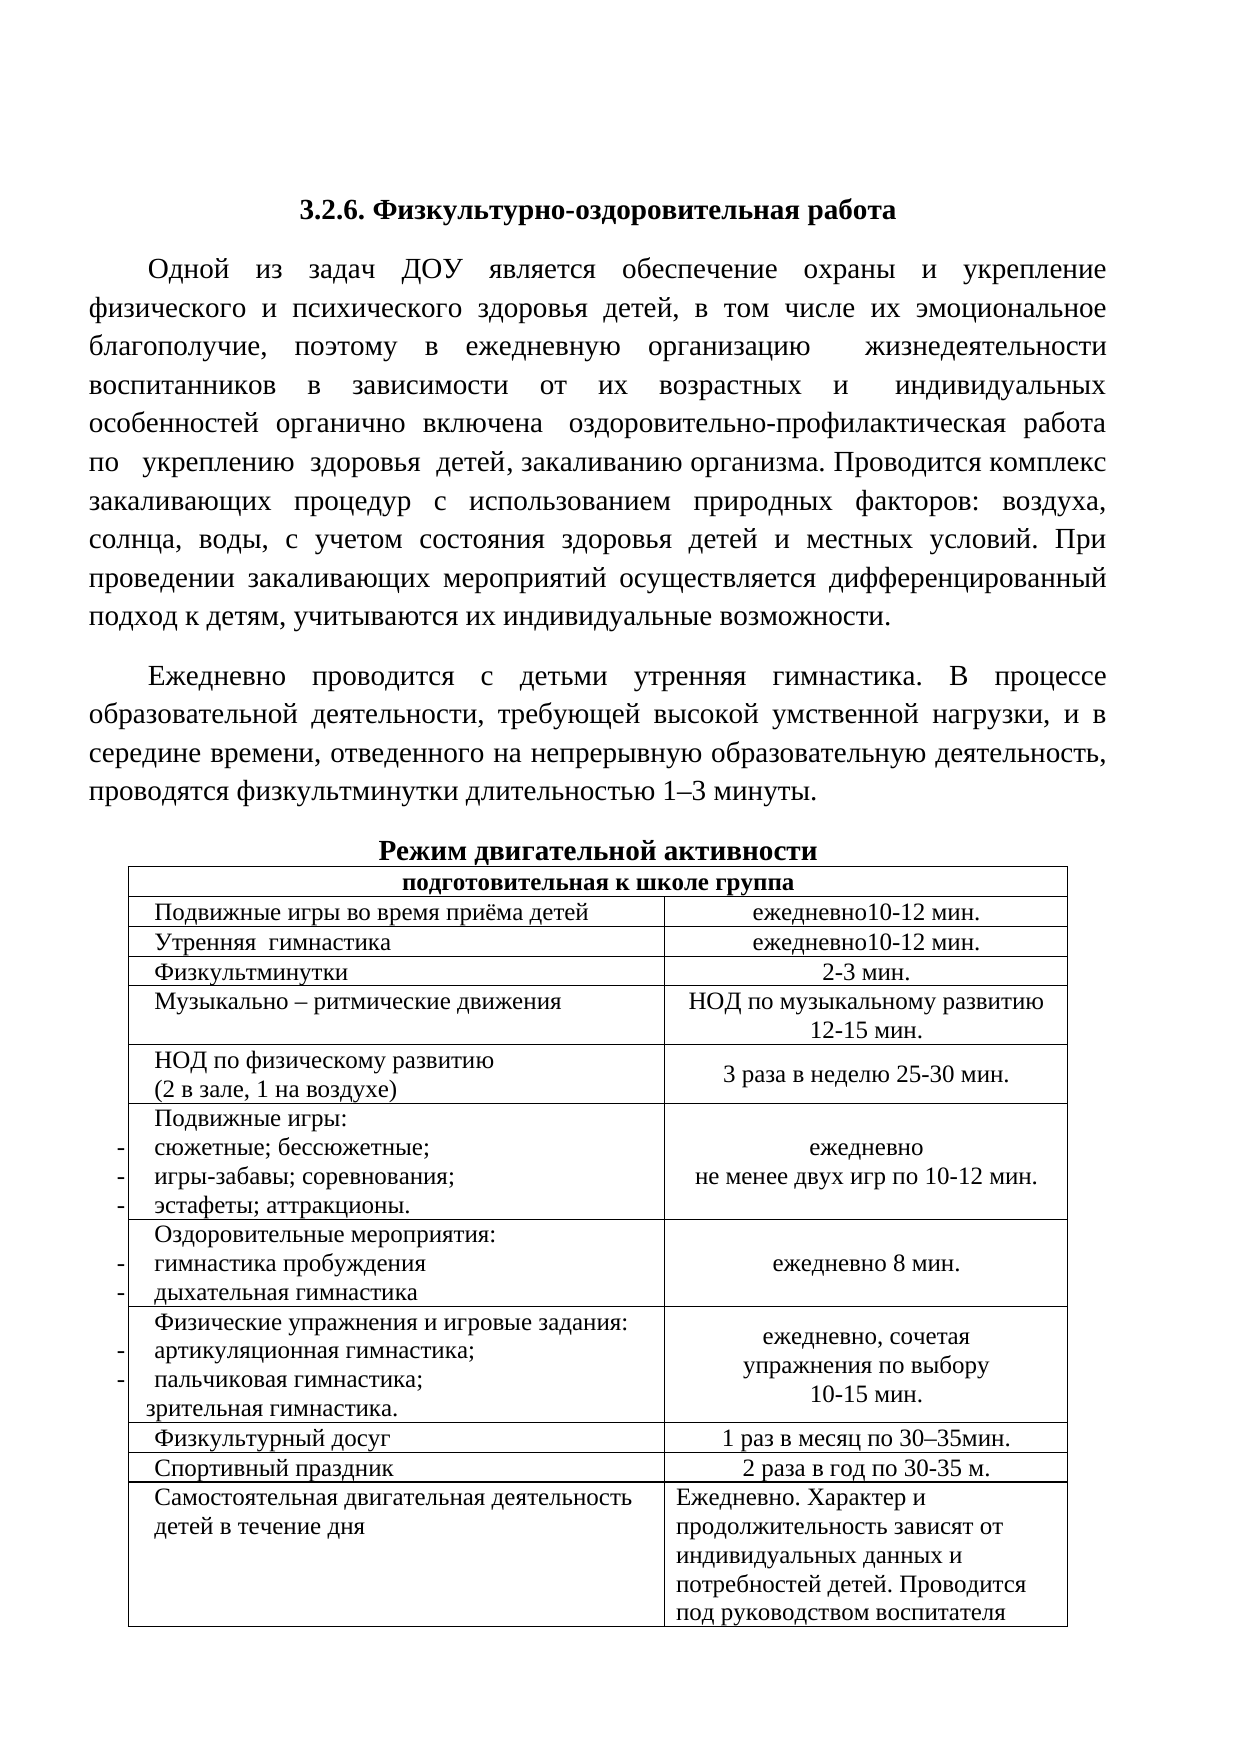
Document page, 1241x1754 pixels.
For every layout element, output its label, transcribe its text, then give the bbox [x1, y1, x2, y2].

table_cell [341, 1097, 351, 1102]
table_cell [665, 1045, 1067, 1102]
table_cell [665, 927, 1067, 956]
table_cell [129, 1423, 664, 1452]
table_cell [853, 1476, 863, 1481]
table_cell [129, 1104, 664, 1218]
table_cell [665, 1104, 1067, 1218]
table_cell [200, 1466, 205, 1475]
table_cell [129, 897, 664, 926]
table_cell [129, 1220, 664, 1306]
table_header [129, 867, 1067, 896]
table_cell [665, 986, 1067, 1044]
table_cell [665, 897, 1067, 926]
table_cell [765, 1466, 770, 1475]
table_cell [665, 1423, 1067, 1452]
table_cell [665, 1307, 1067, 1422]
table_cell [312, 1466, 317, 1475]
text Ежедневно проводится с детьми утренняя гимнастика. В процессе образовательной деятельности, требующей высокой умственной нагрузки, и в середине времени, отведенного на непрерывную образовательную деятельность, проводятся физкультминутки длительностью 1–3 минуты. [89, 658, 1107, 807]
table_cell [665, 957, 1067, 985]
text Одной из задач ДОУ является обеспечение охраны и укрепление физического и психического здоровья детей, в том числе их эмоциональное благополучие, поэтому в ежедневную организацию жизнедеятельности воспитанников в зависимости от их возрастных и индивидуальных особенностей органично включена оздоровительно-профилактическая работа по укреплению здоровья детей, закаливанию организма. Проводится комплекс закаливающих процедур с использованием природных факторов: воздуха, солнца, воды, с учетом состояния здоровья детей и местных условий. При проведении закаливающих мероприятий осуществляется дифференцированный подход к детям, учитываются их индивидуальные возможности. [89, 251, 1107, 632]
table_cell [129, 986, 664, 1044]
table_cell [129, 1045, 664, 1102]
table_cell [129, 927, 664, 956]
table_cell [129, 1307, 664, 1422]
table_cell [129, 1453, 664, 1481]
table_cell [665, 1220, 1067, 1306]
text Режим двигательной активности [89, 833, 1107, 866]
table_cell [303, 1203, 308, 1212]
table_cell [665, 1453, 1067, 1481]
text 3.2.6. Физкультурно-оздоровительная работа [89, 192, 1107, 226]
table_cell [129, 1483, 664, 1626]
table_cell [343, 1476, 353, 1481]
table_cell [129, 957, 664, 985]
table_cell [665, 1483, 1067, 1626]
